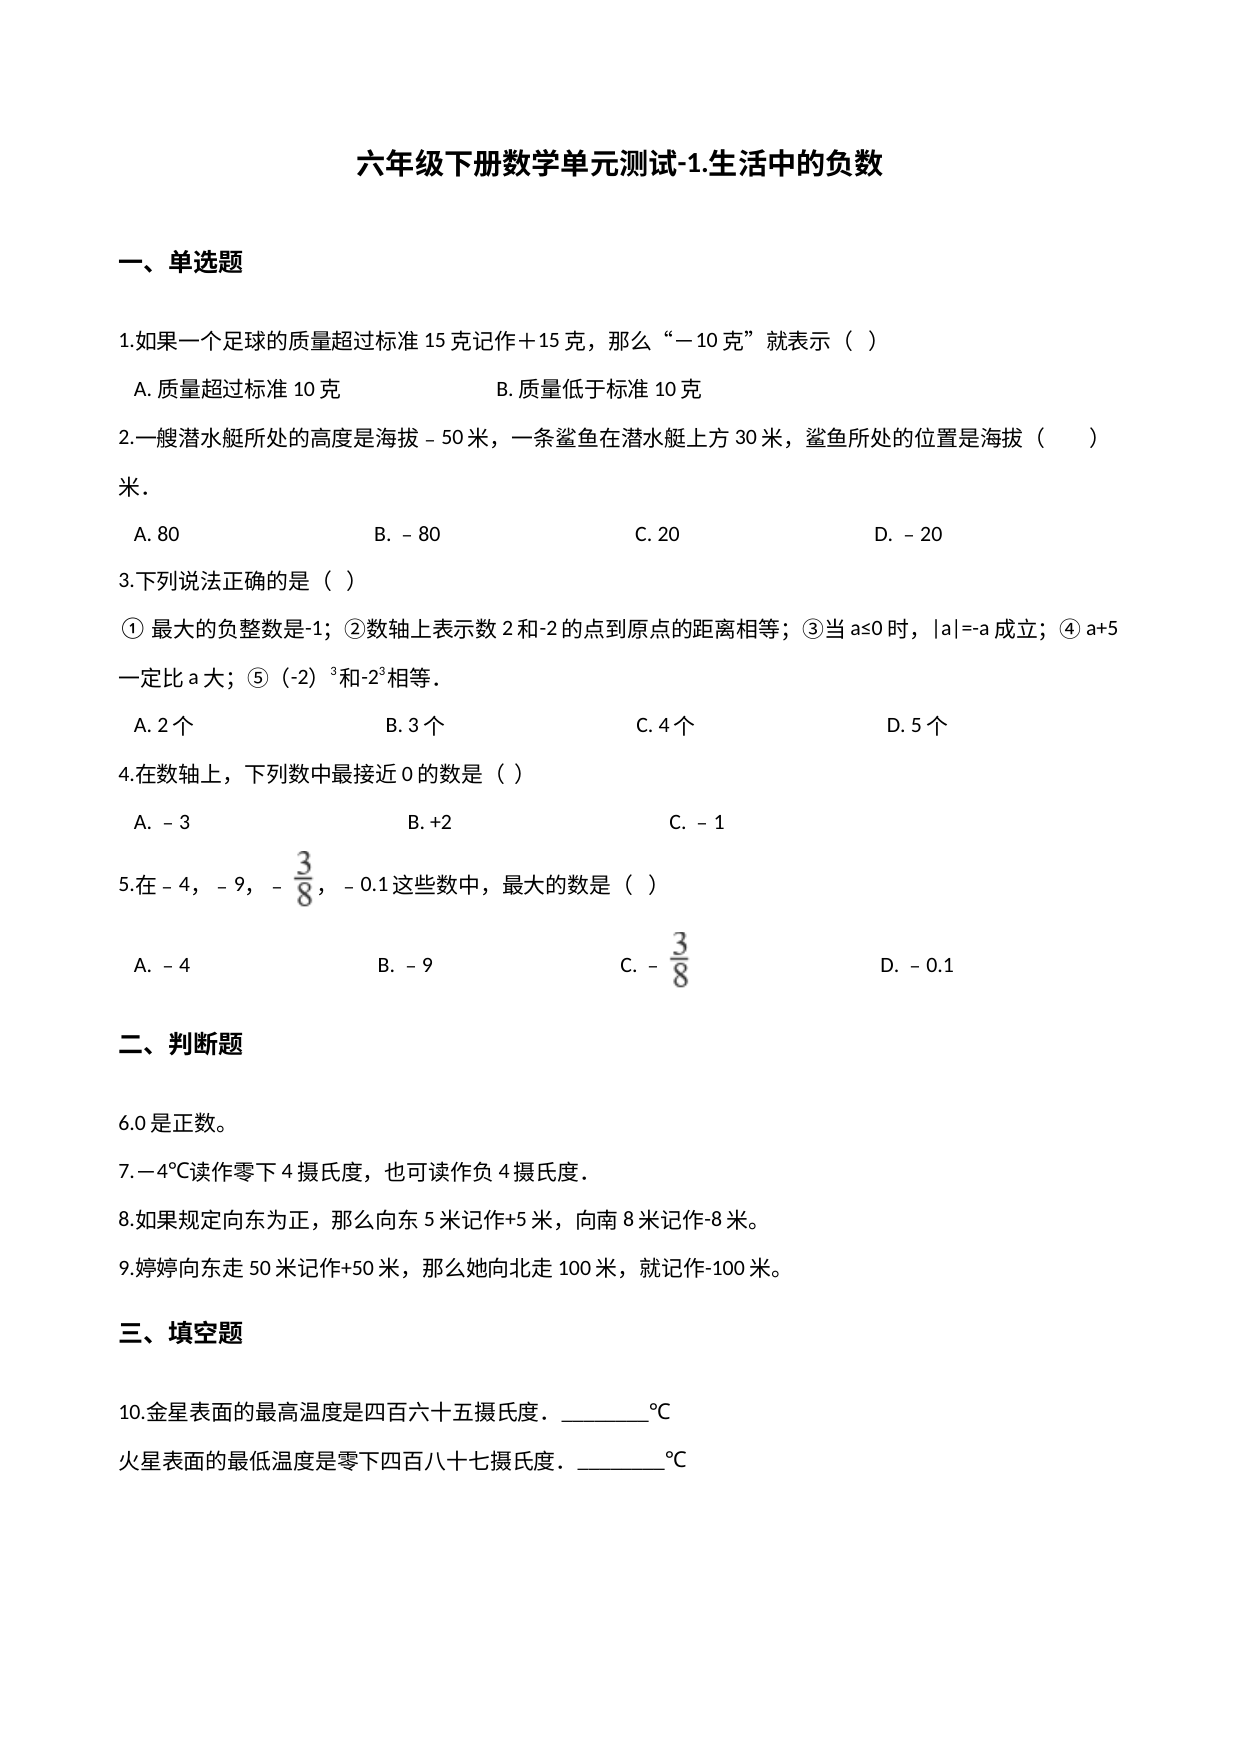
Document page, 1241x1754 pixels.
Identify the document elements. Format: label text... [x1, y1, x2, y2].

picture [669, 932, 693, 989]
text A. 质量超过标准10克 B. 质量低于标准10克 [134, 372, 1122, 404]
text 5.在﹣4，﹣9，﹣ ，﹣0.1这些数中，最大的数是（ ） [118, 851, 1122, 916]
text 3.下列说法正确的是（ ） [118, 563, 1122, 596]
text 7.－4℃读作零下4摄氏度，也可读作负4摄氏度． [118, 1154, 1122, 1187]
text 火星表面的最低温度是零下四百八十七摄氏度．________℃ [118, 1443, 1122, 1476]
text A. ﹣3 B. +2 C. ﹣1 [134, 805, 1122, 838]
text 1.如果一个足球的质量超过标准15克记作＋15克，那么“－10克”就表示（ ） [118, 324, 1122, 356]
text 10.金星表面的最高温度是四百六十五摄氏度．________℃ [118, 1395, 1122, 1427]
text A. ﹣4 B. ﹣9 C. ﹣ D. ﹣0.1 [134, 932, 1122, 997]
text 三、填空题 [118, 1299, 1122, 1364]
text A. 80 B. ﹣80 C. 20 D. ﹣20 [134, 517, 1122, 550]
text ①最大的负整数是-1；②数轴上表示数2和-2的点到原点的距离相等；③当a≤0时，|a|=-a成立；④a+5一定比a大；⑤（-2）3和-23相等． [118, 612, 1122, 693]
text 二、判断题 [118, 1010, 1122, 1075]
text 4.在数轴上，下列数中最接近0的数是（ ） [118, 757, 1122, 789]
text 一、单选题 [118, 228, 1122, 293]
text 8.如果规定向东为正，那么向东5米记作+5米，向南8米记作-8米。 [118, 1203, 1122, 1235]
text 6.0是正数。 [118, 1106, 1122, 1138]
text 2.一艘潜水艇所处的高度是海拔﹣50米，一条鲨鱼在潜水艇上方30米，鲨鱼所处的位置是海拔（ ）米． [118, 420, 1122, 502]
picture [630, 535, 636, 542]
picture [293, 851, 317, 908]
text 六年级下册数学单元测试-1.生活中的负数 [118, 129, 1122, 194]
text 9.婷婷向东走50米记作+50米，那么她向北走100米，就记作-100米。 [118, 1251, 1122, 1283]
text A. 2个 B. 3个 C. 4个 D. 5个 [134, 709, 1122, 741]
